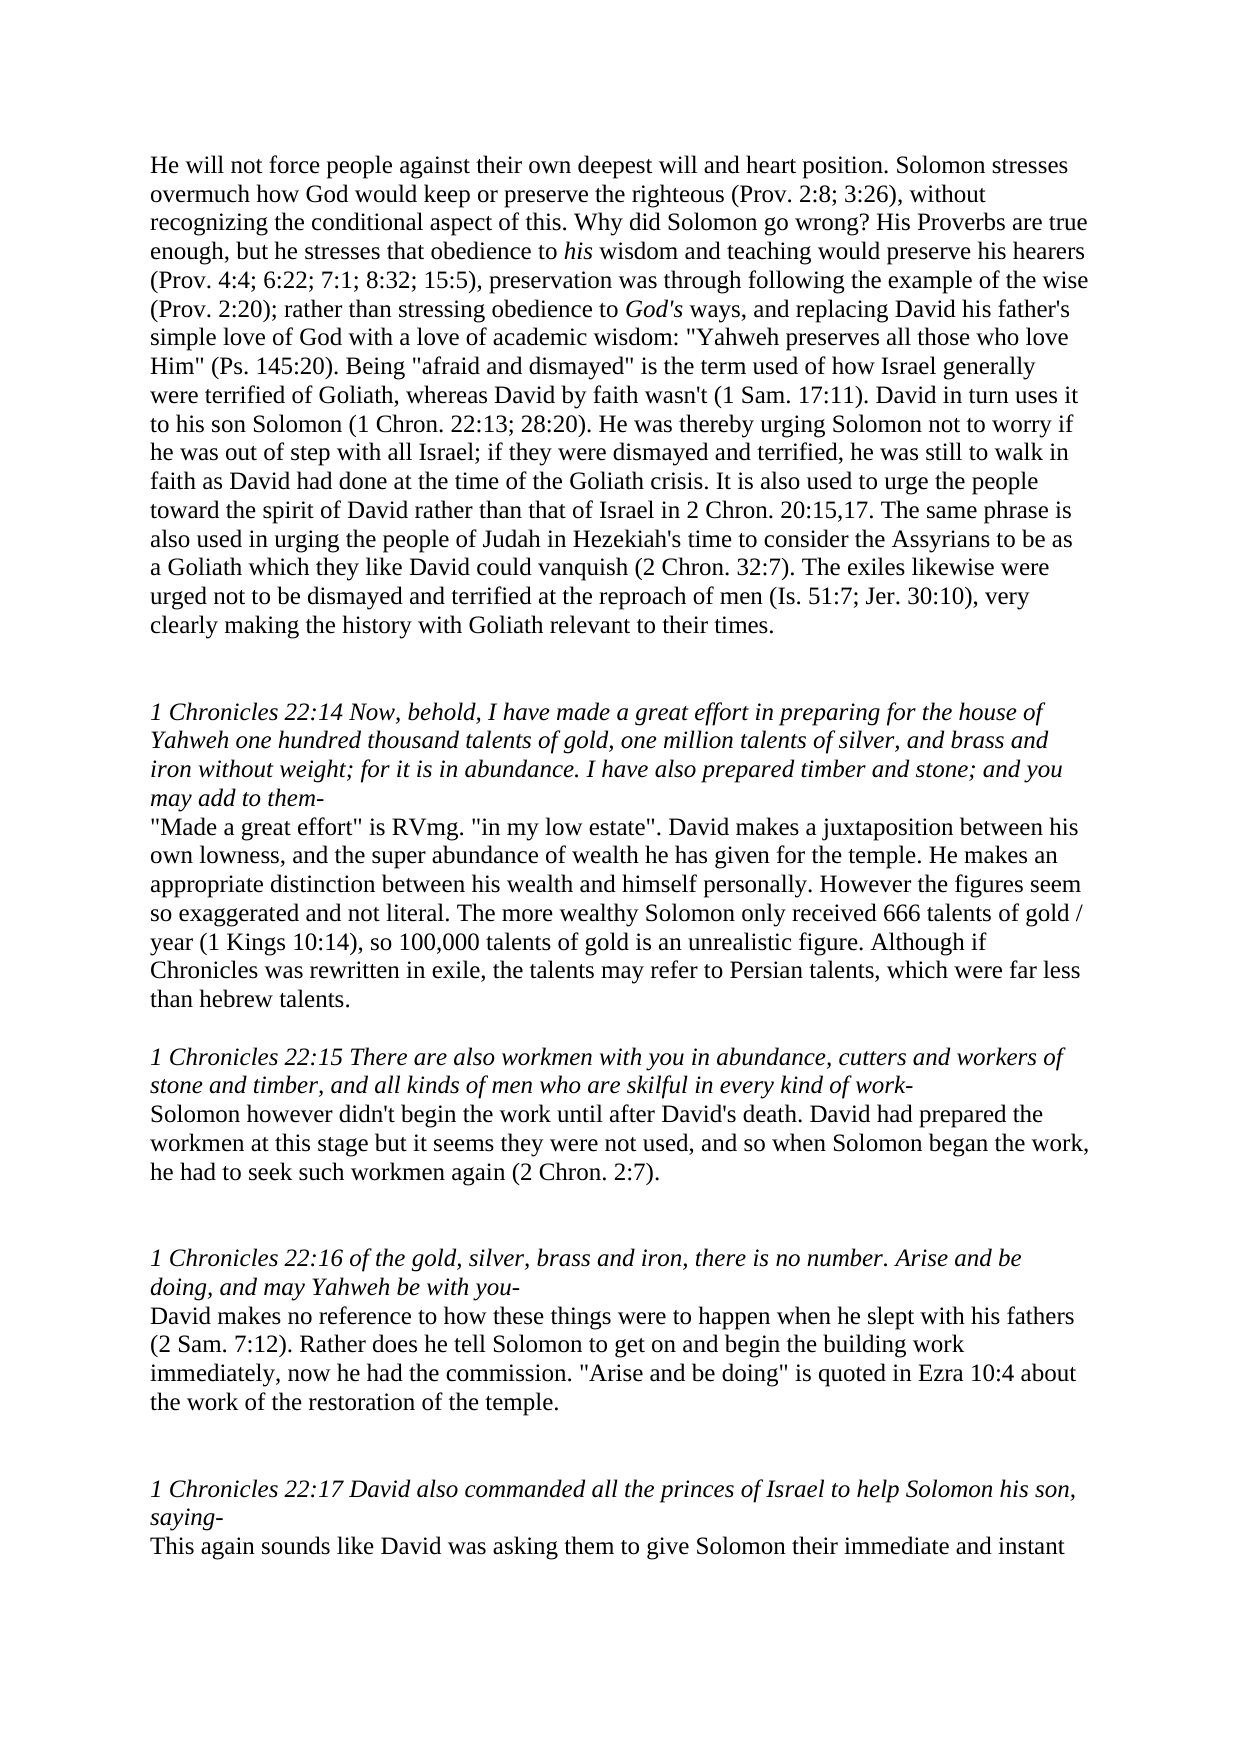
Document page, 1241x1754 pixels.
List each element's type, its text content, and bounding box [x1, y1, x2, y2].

text 1 Chronicles 22:16 of the gold, silver, brass and iron, there is no number. Arise and be doing, and may Yahweh be with you- David makes no reference to how these things were to happen when he slept with his fathers (2 Sam. 7:12). Rather does he tell Solomon to get on and begin the building work immediately, now he had the commission. "Arise and be doing" is quoted in Ezra 10:4 about the work of the restoration of the temple. [150, 1214, 1090, 1416]
text 1 Chronicles 22:14 Now, behold, I have made a great effort in preparing for the house of Yahweh one hundred thousand talents of gold, one million talents of silver, and brass and iron without weight; for it is in abundance. I have also prepared timber and stone; and you may add to them- "Made a great effort" is RVmg. "in my low estate". David makes a juxtaposition between his own lowness, and the super abundance of wealth he has given for the temple. He makes an appropriate distinction between his wealth and himself personally. However the figures seem so exaggerated and not literal. The more wealthy Solomon only received 666 talents of gold / year (1 Kings 10:14), so 100,000 talents of gold is an unrealistic figure. Although if Chronicles was rewritten in exile, the talents may refer to Persian talents, which were far less than hebrew talents. 1 Chronicles 22:15 There are also workmen with you in abundance, cutters and workers of stone and timber, and all kinds of men who are skilful in every kind of work- Solomon however didn't begin the work until after David's death. David had prepared the workmen at this stage but it seems they were not used, and so when Solomon began the work, he had to seek such workmen again (2 Chron. 2:7). [150, 668, 1090, 1185]
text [150, 1445, 1090, 1560]
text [150, 150, 1090, 639]
